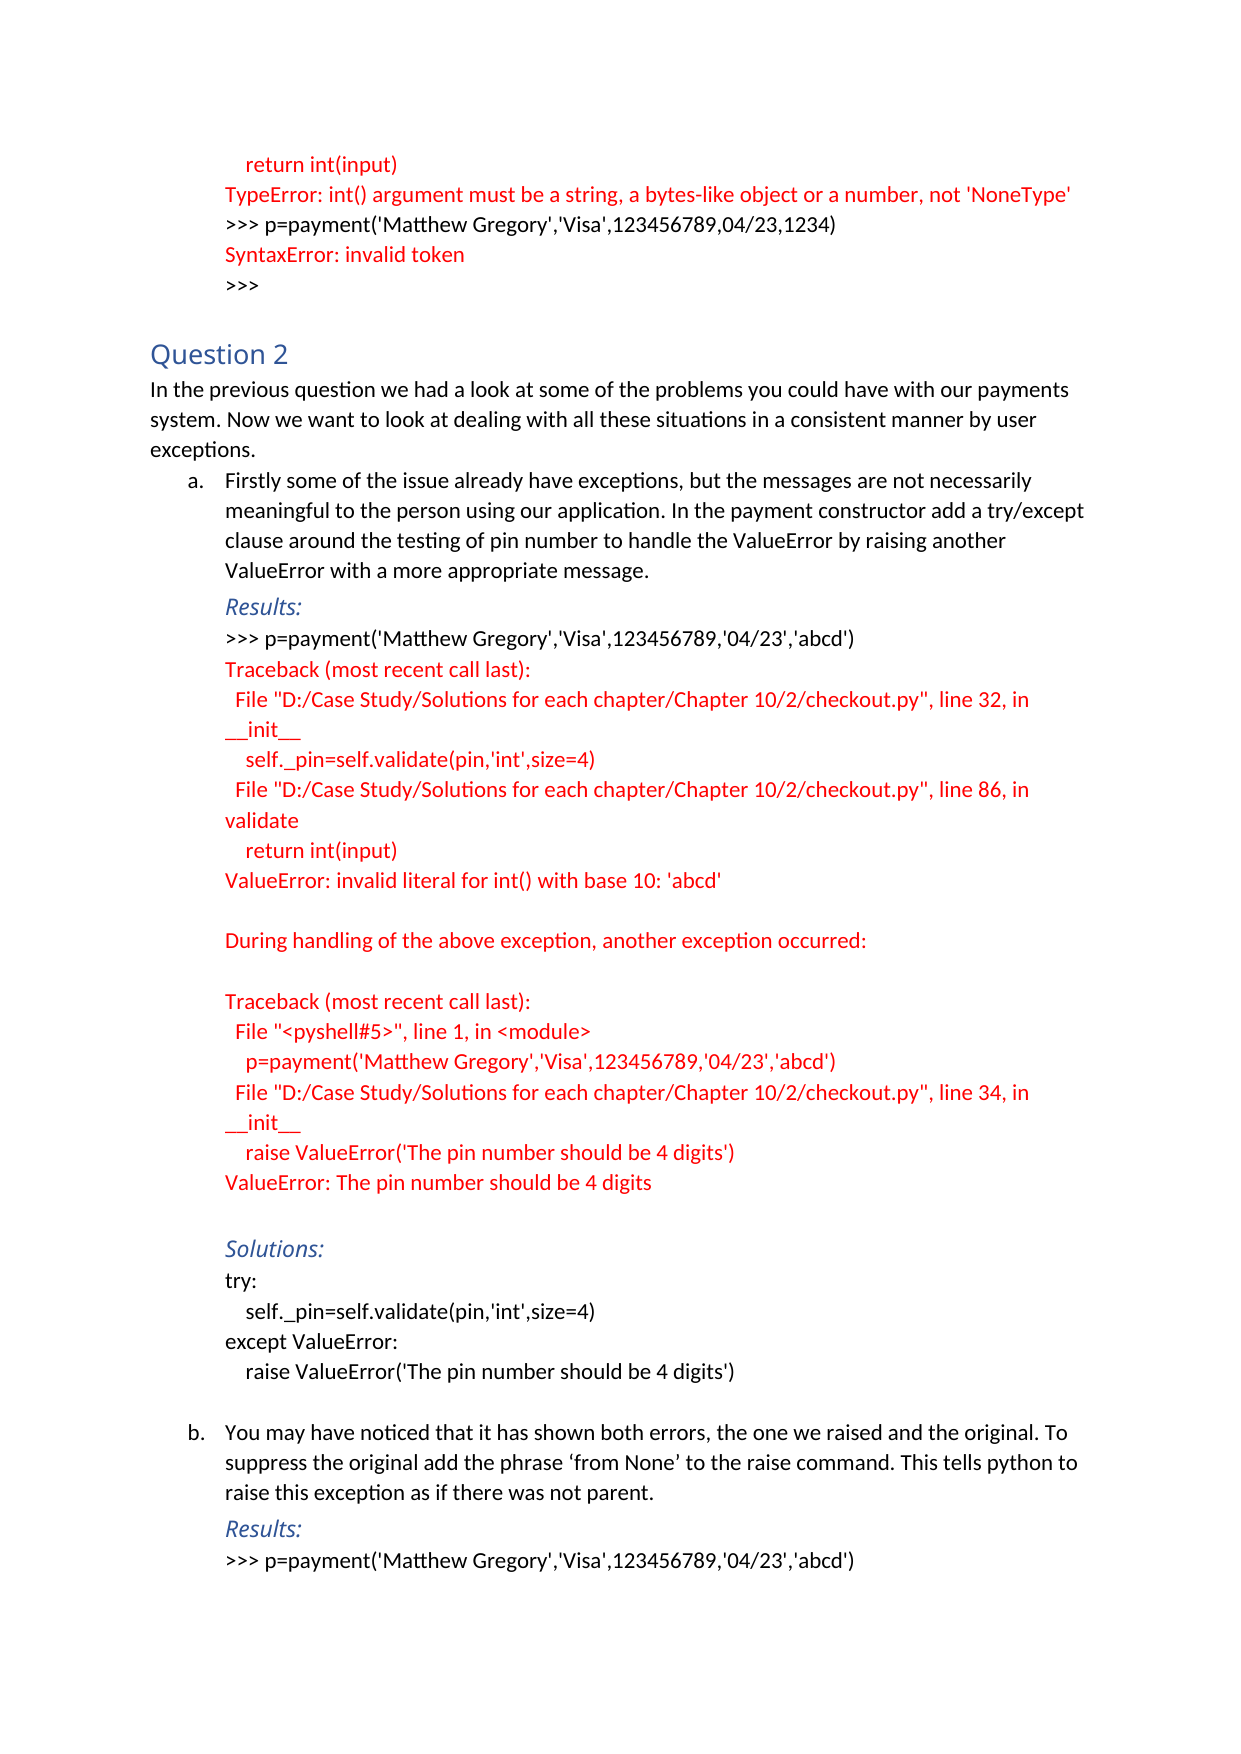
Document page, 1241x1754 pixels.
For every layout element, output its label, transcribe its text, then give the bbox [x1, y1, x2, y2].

text File "D:/Case Study/Solutions for each chapter/Chapter 10/2/checkout.py", line 32, in __init__ [225, 685, 1090, 743]
text raise ValueError('The pin number should be 4 digits') [225, 1357, 1090, 1385]
text >>> p=payment('Matthew Gregory','Visa',123456789,'04/23','abcd') [225, 624, 1090, 653]
text File "D:/Case Study/Solutions for each chapter/Chapter 10/2/checkout.py", line 86, in validate [225, 776, 1090, 834]
text ValueError: The pin number should be 4 digits [225, 1168, 1090, 1196]
subtitle Results: [225, 591, 1090, 622]
text In the previous question we had a look at some of the problems you could have with our payments system. Now we want to look at dealing with all these situations in a consistent manner by user exceptions. [150, 375, 1090, 464]
text try: [225, 1267, 1090, 1295]
text >>> p=payment('Matthew Gregory','Visa',123456789,'04/23','abcd') [225, 1546, 1090, 1574]
text >>> p=payment('Matthew Gregory','Visa',123456789,04/23,1234) [225, 210, 1090, 238]
text ValueError: invalid literal for int() with base 10: 'abcd' [225, 866, 1090, 894]
list Firstly some of the issue already have exceptions, but the messages are not necessarily meaningful to the person using our application. In the payment constructor add a try/except clause around the testing of pin number to handle the ValueError by raising another ValueError with a more appropriate message. [187, 466, 1090, 584]
text except ValueError: [225, 1327, 1090, 1355]
text File "<pyshell#5>", line 1, in <module> [225, 1017, 1090, 1045]
text SyntaxError: invalid token [225, 241, 1090, 269]
text return int(input) [225, 836, 1090, 864]
text self._pin=self.validate(pin,'int',size=4) [225, 745, 1090, 773]
subtitle Question 2 [150, 335, 1090, 372]
list You may have noticed that it has shown both errors, the one we raised and the original. To suppress the original add the phrase ‘from None’ to the raise command. This tells python to raise this exception as if there was not parent. [187, 1418, 1090, 1506]
text TypeError: int() argument must be a string, a bytes-like object or a number, not 'NoneType' [225, 180, 1090, 208]
subtitle Results: [225, 1512, 1090, 1544]
text During handling of the above exception, another exception occurred: [225, 927, 1090, 955]
text Traceback (most recent call last): [225, 655, 1090, 683]
text Traceback (most recent call last): [225, 987, 1090, 1015]
subtitle Solutions: [225, 1233, 1090, 1264]
text return int(input) [225, 150, 1090, 178]
text self._pin=self.validate(pin,'int',size=4) [225, 1297, 1090, 1325]
text >>> [225, 271, 1090, 299]
text raise ValueError('The pin number should be 4 digits') [225, 1138, 1090, 1166]
text File "D:/Case Study/Solutions for each chapter/Chapter 10/2/checkout.py", line 34, in __init__ [225, 1078, 1090, 1136]
text p=payment('Matthew Gregory','Visa',123456789,'04/23','abcd') [225, 1047, 1090, 1076]
